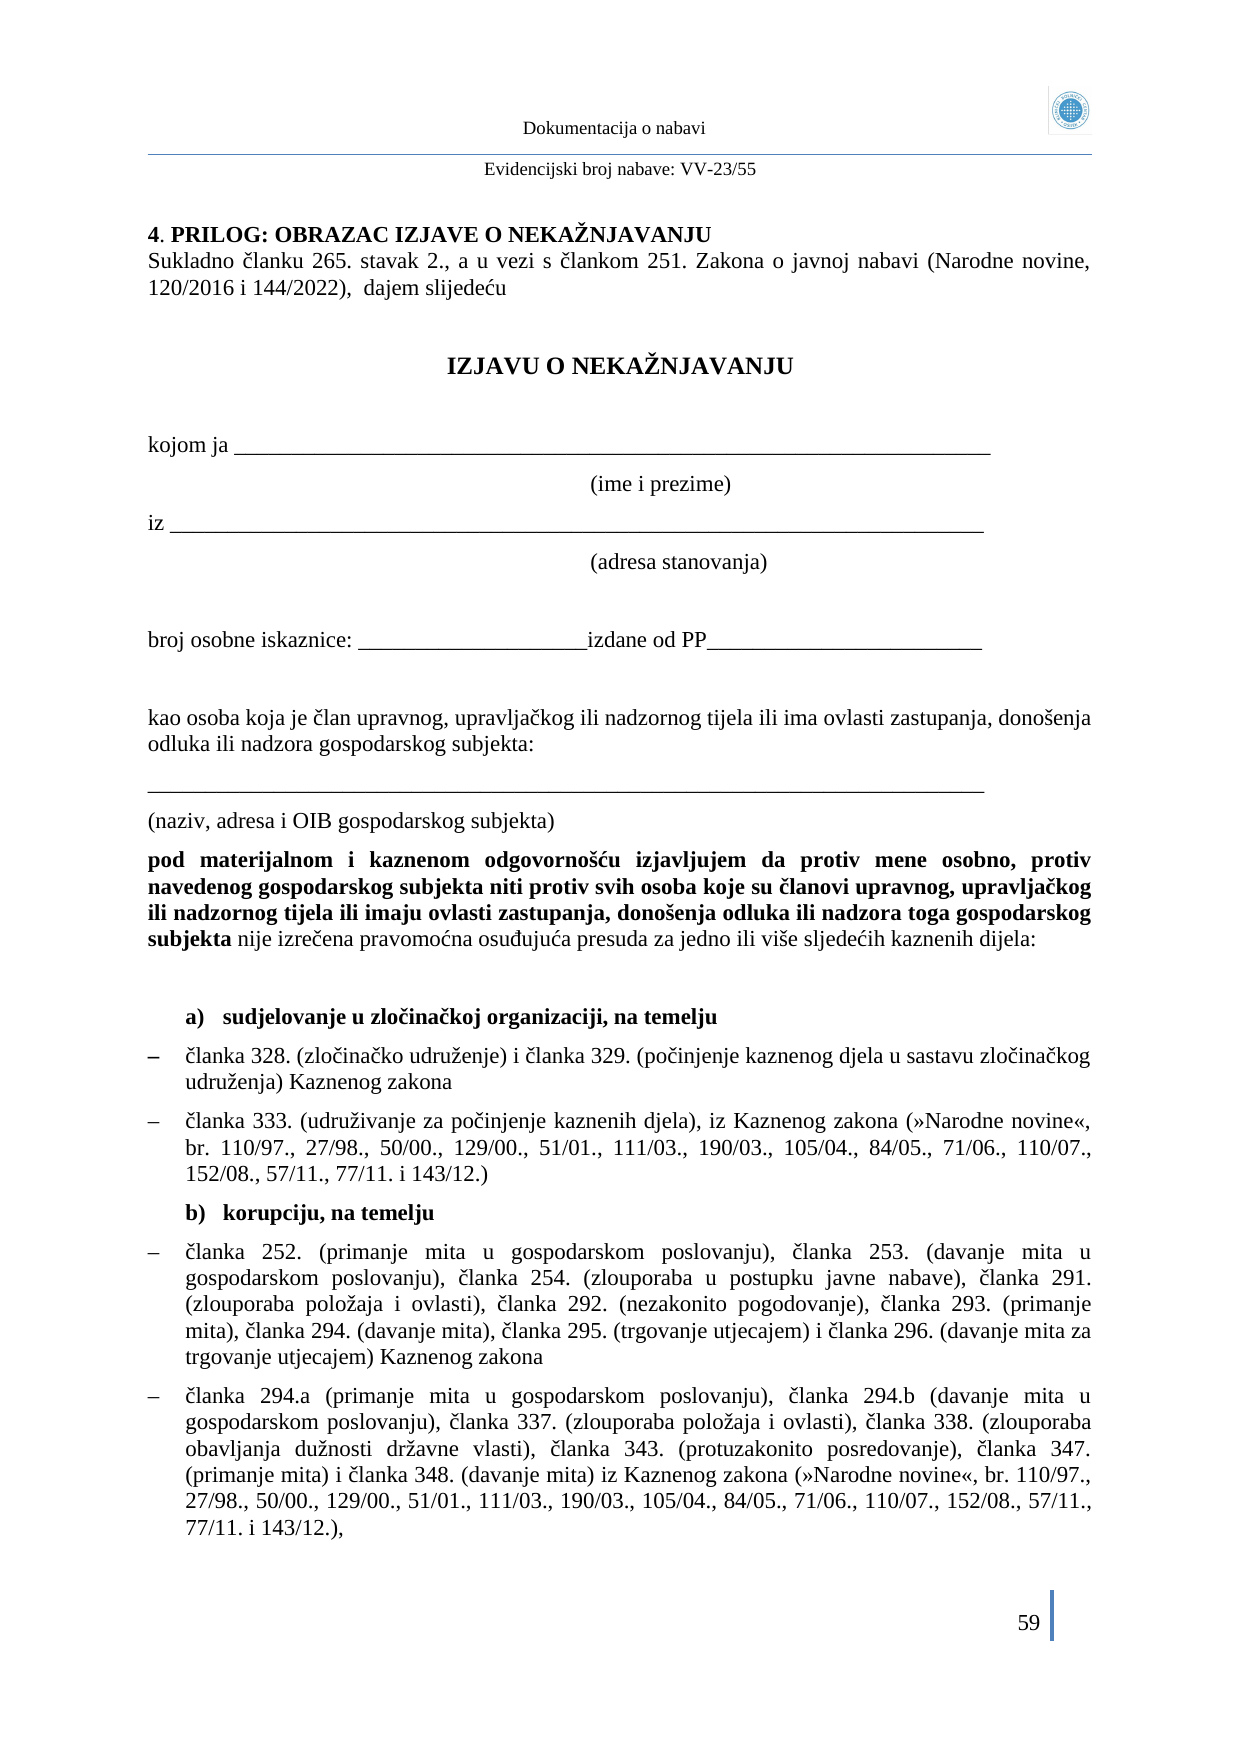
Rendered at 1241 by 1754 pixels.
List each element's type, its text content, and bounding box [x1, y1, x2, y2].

text pod materijalnom i kaznenom odgovornošću izjavljujem da protiv mene osobno, protiv navedenog gospodarskog subjekta niti protiv svih osoba koje su članovi upravnog, upravljačkog ili nadzornog tijela ili imaju ovlasti zastupanja, donošenja odluka ili nadzora toga gospodarskog subjekta nije izrečena pravomoćna osuđujuća presuda za jedno ili više sljedećih kaznenih dijela: [148, 846, 1092, 952]
list članka 294.a (primanje mita u gospodarskom poslovanju), članka 294.b (davanje mita u gospodarskom poslovanju), članka 337. (zlouporaba položaja i ovlasti), članka 338. (zlouporaba obavljanja dužnosti državne vlasti), članka 343. (protuzakonito posredovanje), članka 347. (primanje mita) i članka 348. (davanje mita) iz Kaznenog zakona (»Narodne novine«, br. 110/97., 27/98., 50/00., 129/00., 51/01., 111/03., 190/03., 105/04., 84/05., 71/06., 110/07., 152/08., 57/11., 77/11. i 143/12.), [148, 1382, 1092, 1540]
text kojom ja __________________________________________________________________ [148, 432, 1092, 458]
list članka 333. (udruživanje za počinjenje kaznenih djela), iz Kaznenog zakona (»Narodne novine«, br. 110/97., 27/98., 50/00., 129/00., 51/01., 111/03., 190/03., 105/04., 84/05., 71/06., 110/07., 152/08., 57/11., 77/11. i 143/12.) [148, 1107, 1092, 1186]
list članka 328. (zločinačko udruženje) i članka 329. (počinjenje kaznenog djela u sastavu zločinačkog udruženja) Kaznenog zakona [148, 1042, 1092, 1095]
text 4. PRILOG: OBRAZAC IZJAVE O NEKAŽNJAVANJU [171, 221, 1092, 247]
text (naziv, adresa i OIB gospodarskog subjekta) [148, 808, 1092, 834]
picture [1048, 86, 1093, 135]
list članka 252. (primanje mita u gospodarskom poslovanju), članka 253. (davanje mita u gospodarskom poslovanju), članka 254. (zlouporaba u postupku javne nabave), članka 291. (zlouporaba položaja i ovlasti), članka 292. (nezakonito pogodovanje), članka 293. (primanje mita), članka 294. (davanje mita), članka 295. (trgovanje utjecajem) i članka 296. (davanje mita za trgovanje utjecajem) Kaznenog zakona [148, 1238, 1092, 1369]
list korupciju, na temelju [185, 1199, 1092, 1225]
list sudjelovanje u zločinačkoj organizaciji, na temelju [185, 1003, 1092, 1029]
text Sukladno članku 265. stavak 2., a u vezi s člankom 251. Zakona o javnoj nabavi (Narodne novine, 120/2016 i 144/2022), dajem slijedeću [148, 247, 1092, 300]
text (adresa stanovanja) [590, 548, 1092, 574]
text _________________________________________________________________________ [148, 769, 1092, 795]
text IZJAVU O NEKAŽNJAVANJU [148, 351, 1092, 380]
text (ime i prezime) [590, 470, 1092, 497]
text iz _______________________________________________________________________ [148, 509, 1092, 536]
text kao osoba koja je član upravnog, upravljačkog ili nadzornog tijela ili ima ovlasti zastupanja, donošenja odluka ili nadzora gospodarskog subjekta: [148, 703, 1092, 756]
text broj osobne iskaznice: ____________________izdane od PP________________________ [148, 626, 1092, 652]
